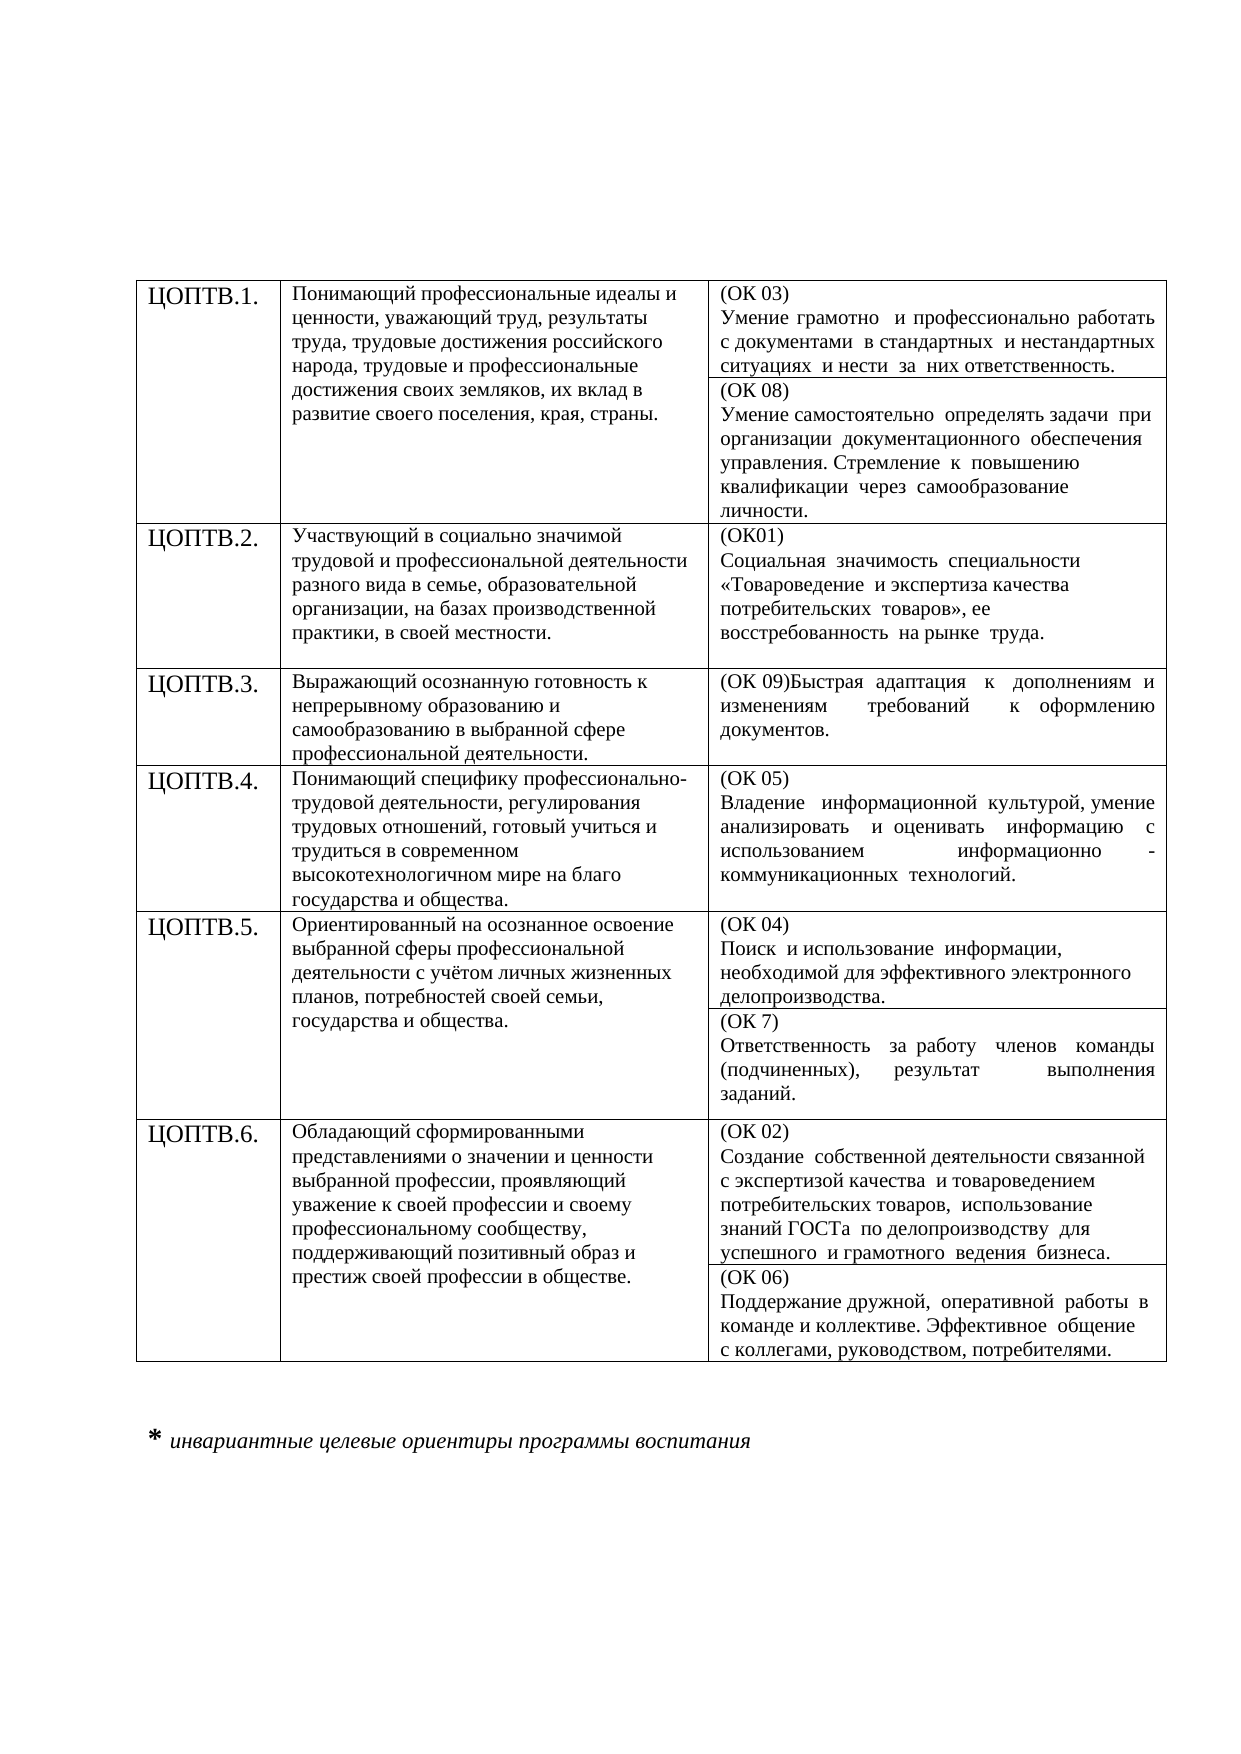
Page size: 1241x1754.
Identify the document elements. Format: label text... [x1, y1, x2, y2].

table_header Понимающий профессиональные идеалы и ценности, уважающий труд, результаты труда, трудовые достижения российского народа, трудовые и профессиональные достижения своих земляков, их вклад в развитие своего поселения, края, страны. [281, 281, 708, 522]
table_cell Участвующий в социально значимой трудовой и профессиональной деятельности разного вида в семье, образовательной организации, на базах производственной практики, в своей местности. [281, 524, 708, 668]
table_cell Ориентированный на осознанное освоение выбранной сферы профессиональной деятельности с учётом личных жизненных планов, потребностей своей семьи, государства и общества. [281, 912, 708, 1118]
table_cell ЦОПТВ.3. [137, 669, 280, 765]
table_cell ЦОПТВ.2. [137, 524, 280, 668]
table_cell ЦОПТВ.4. [137, 766, 280, 911]
table_cell (ОК 05) Владение информационной культурой, умение анализировать и оценивать информацию с использованием информационно - коммуникационных технологий. [709, 766, 1166, 911]
table_cell (ОК 09)Быстрая адаптация к дополнениям и изменениям требований к оформлению документов. [709, 669, 1166, 765]
table_cell (ОК 04) Поиск и использование информации, необходимой для эффективного электронного делопроизводства. [709, 912, 1166, 1008]
table_cell (ОК01) Социальная значимость специальности «Товароведение и экспертиза качества потребительских товаров», ее восстребованность на рынке труда. [709, 524, 1166, 668]
table_cell (ОК 06) Поддержание дружной, оперативной работы в команде и коллективе. Эффективное общение с коллегами, руководством, потребителями. [709, 1265, 1166, 1361]
table_header ЦОПТВ.1. [137, 281, 280, 522]
table_cell ЦОПТВ.5. [137, 912, 280, 1118]
table_header (ОК 03) Умение грамотно и профессионально работать с документами в стандартных и нестандартных ситуациях и нести за них ответственность. [709, 281, 1166, 377]
table_cell Выражающий осознанную готовность к непрерывному образованию и самообразованию в выбранной сфере профессиональной деятельности. [281, 669, 708, 765]
table_cell Понимающий специфику профессионально-трудовой деятельности, регулирования трудовых отношений, готовый учиться и трудиться в современном высокотехнологичном мире на благо государства и общества. [281, 766, 708, 911]
table_cell (ОК 02) Создание собственной деятельности связанной с экспертизой качества и товароведением потребительских товаров, использование знаний ГОСТа по делопроизводству для успешного и грамотного ведения бизнеса. [709, 1120, 1166, 1264]
table_cell (ОК 08) Умение самостоятельно определять задачи при организации документационного обеспечения управления. Стремление к повышению квалификации через самообразование личности. [709, 378, 1166, 522]
text * инвариантные целевые ориентиры программы воспитания [148, 1422, 1152, 1455]
table_cell (ОК 7) Ответственность за работу членов команды (подчиненных), результат выполнения заданий. [709, 1009, 1166, 1118]
table_cell Обладающий сформированными представлениями о значении и ценности выбранной профессии, проявляющий уважение к своей профессии и своему профессиональному сообществу, поддерживающий позитивный образ и престиж своей профессии в обществе. [281, 1120, 708, 1361]
table_cell ЦОПТВ.6. [137, 1120, 280, 1361]
